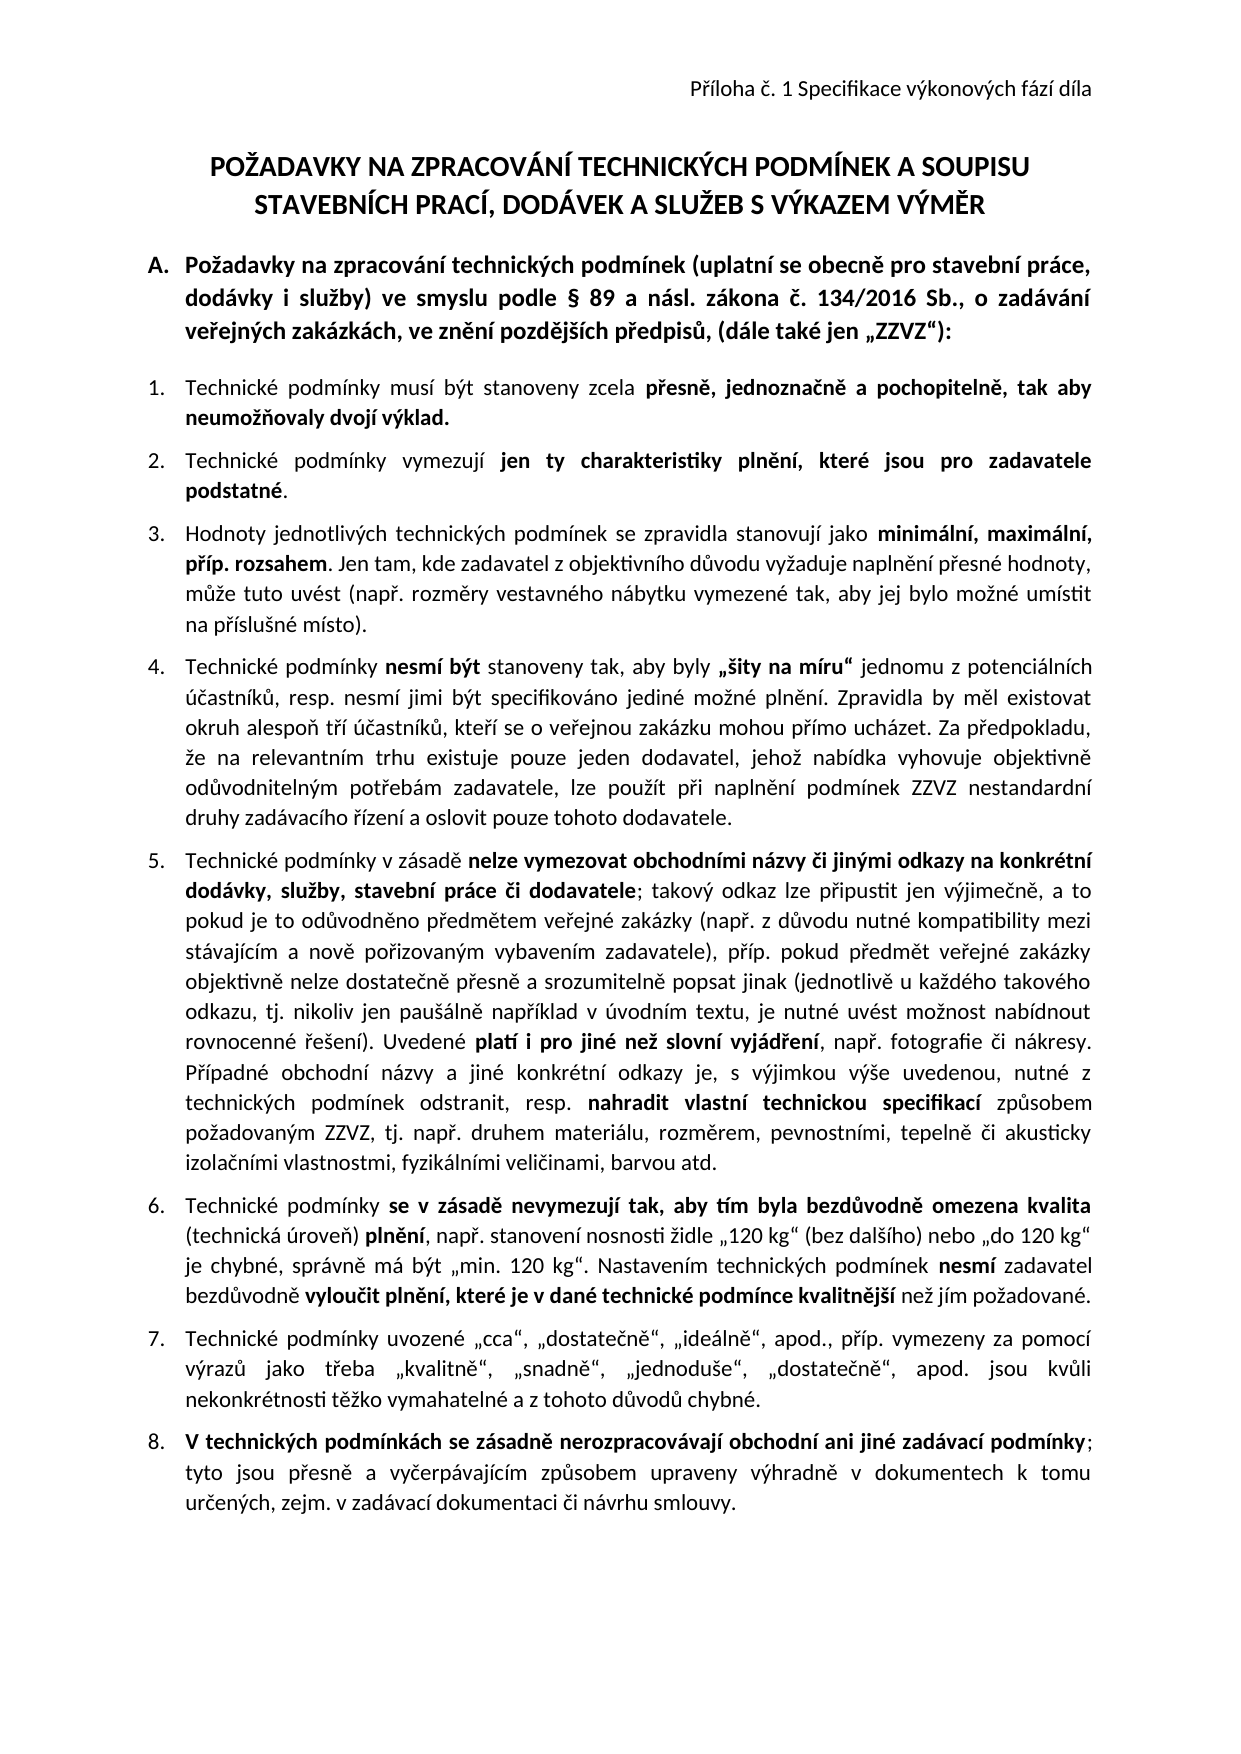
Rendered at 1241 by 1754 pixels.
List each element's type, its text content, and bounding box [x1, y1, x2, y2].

list Technické podmínky vymezují jen ty charakteristiky plnění, které jsou pro zadavatele podstatné. [148, 446, 1093, 504]
list Technické podmínky v zásadě nelze vymezovat obchodními názvy či jinými odkazy na konkrétní dodávky, služby, stavební práce či dodavatele; takový odkaz lze připustit jen výjimečně, a to pokud je to odůvodněno předmětem veřejné zakázky (např. z důvodu nutné kompatibility mezi stávajícím a nově pořizovaným vybavením zadavatele), příp. pokud předmět veřejné zakázky objektivně nelze dostatečně přesně a srozumitelně popsat jinak (jednotlivě u každého takového odkazu, tj. nikoliv jen paušálně například v úvodním textu, je nutné uvést možnost nabídnout rovnocenné řešení). Uvedené platí i pro jiné než slovní vyjádření, např. fotografie či nákresy. Případné obchodní názvy a jiné konkrétní odkazy je, s výjimkou výše uvedenou, nutné z technických podmínek odstranit, resp. nahradit vlastní technickou specifikací způsobem požadovaným ZZVZ, tj. např. druhem materiálu, rozměrem, pevnostními, tepelně či akusticky izolačními vlastnostmi, fyzikálními veličinami, barvou atd. [148, 846, 1093, 1176]
list Technické podmínky nesmí být stanoveny tak, aby byly „šity na míru“ jednomu z potenciálních účastníků, resp. nesmí jimi být specifikováno jediné možné plnění. Zpravidla by měl existovat okruh alespoň tří účastníků, kteří se o veřejnou zakázku mohou přímo ucházet. Za předpokladu, že na relevantním trhu existuje pouze jeden dodavatel, jehož nabídka vyhovuje objektivně odůvodnitelným potřebám zadavatele, lze použít při naplnění podmínek ZZVZ nestandardní druhy zadávacího řízení a oslovit pouze tohoto dodavatele. [148, 652, 1093, 831]
list V technických podmínkách se zásadně nerozpracovávají obchodní ani jiné zadávací podmínky; tyto jsou přesně a vyčerpávajícím způsobem upraveny výhradně v dokumentech k tomu určených, zejm. v zadávací dokumentaci či návrhu smlouvy. [148, 1427, 1093, 1516]
list Hodnoty jednotlivých technických podmínek se zpravidla stanovují jako minimální, maximální, příp. rozsahem. Jen tam, kde zadavatel z objektivního důvodu vyžaduje naplnění přesné hodnoty, může tuto uvést (např. rozměry vestavného nábytku vymezené tak, aby jej bylo možné umístit na příslušné místo). [148, 519, 1093, 638]
list Technické podmínky se v zásadě nevymezují tak, aby tím byla bezdůvodně omezena kvalita (technická úroveň) plnění, např. stanovení nosnosti židle „120 kg“ (bez dalšího) nebo „do 120 kg“ je chybné, správně má být „min. 120 kg“. Nastavením technických podmínek nesmí zadavatel bezdůvodně vyloučit plnění, které je v dané technické podmínce kvalitnější než jím požadované. [148, 1191, 1093, 1309]
list Technické podmínky musí být stanoveny zcela přesně, jednoznačně a pochopitelně, tak aby neumožňovaly dvojí výklad. [148, 373, 1093, 431]
text POŽADAVKY NA ZPRACOVÁNÍ TECHNICKÝCH PODMÍNEK A SOUPISU STAVEBNÍCH PRACÍ, DODÁVEK A SLUŽEB S VÝKAZEM VÝMĚR [148, 148, 1093, 222]
list Technické podmínky uvozené „cca“, „dostatečně“, „ideálně“, apod., příp. vymezeny za pomocí výrazů jako třeba „kvalitně“, „snadně“, „jednoduše“, „dostatečně“, apod. jsou kvůli nekonkrétnosti těžko vymahatelné a z tohoto důvodů chybné. [148, 1324, 1093, 1413]
list Požadavky na zpracování technických podmínek (uplatní se obecně pro stavební práce, dodávky i služby) ve smyslu podle § 89 a násl. zákona č. 134/2016 Sb., o zadávání veřejných zakázkách, ve znění pozdějších předpisů, (dále také jen „ZZVZ“): [148, 249, 1093, 346]
